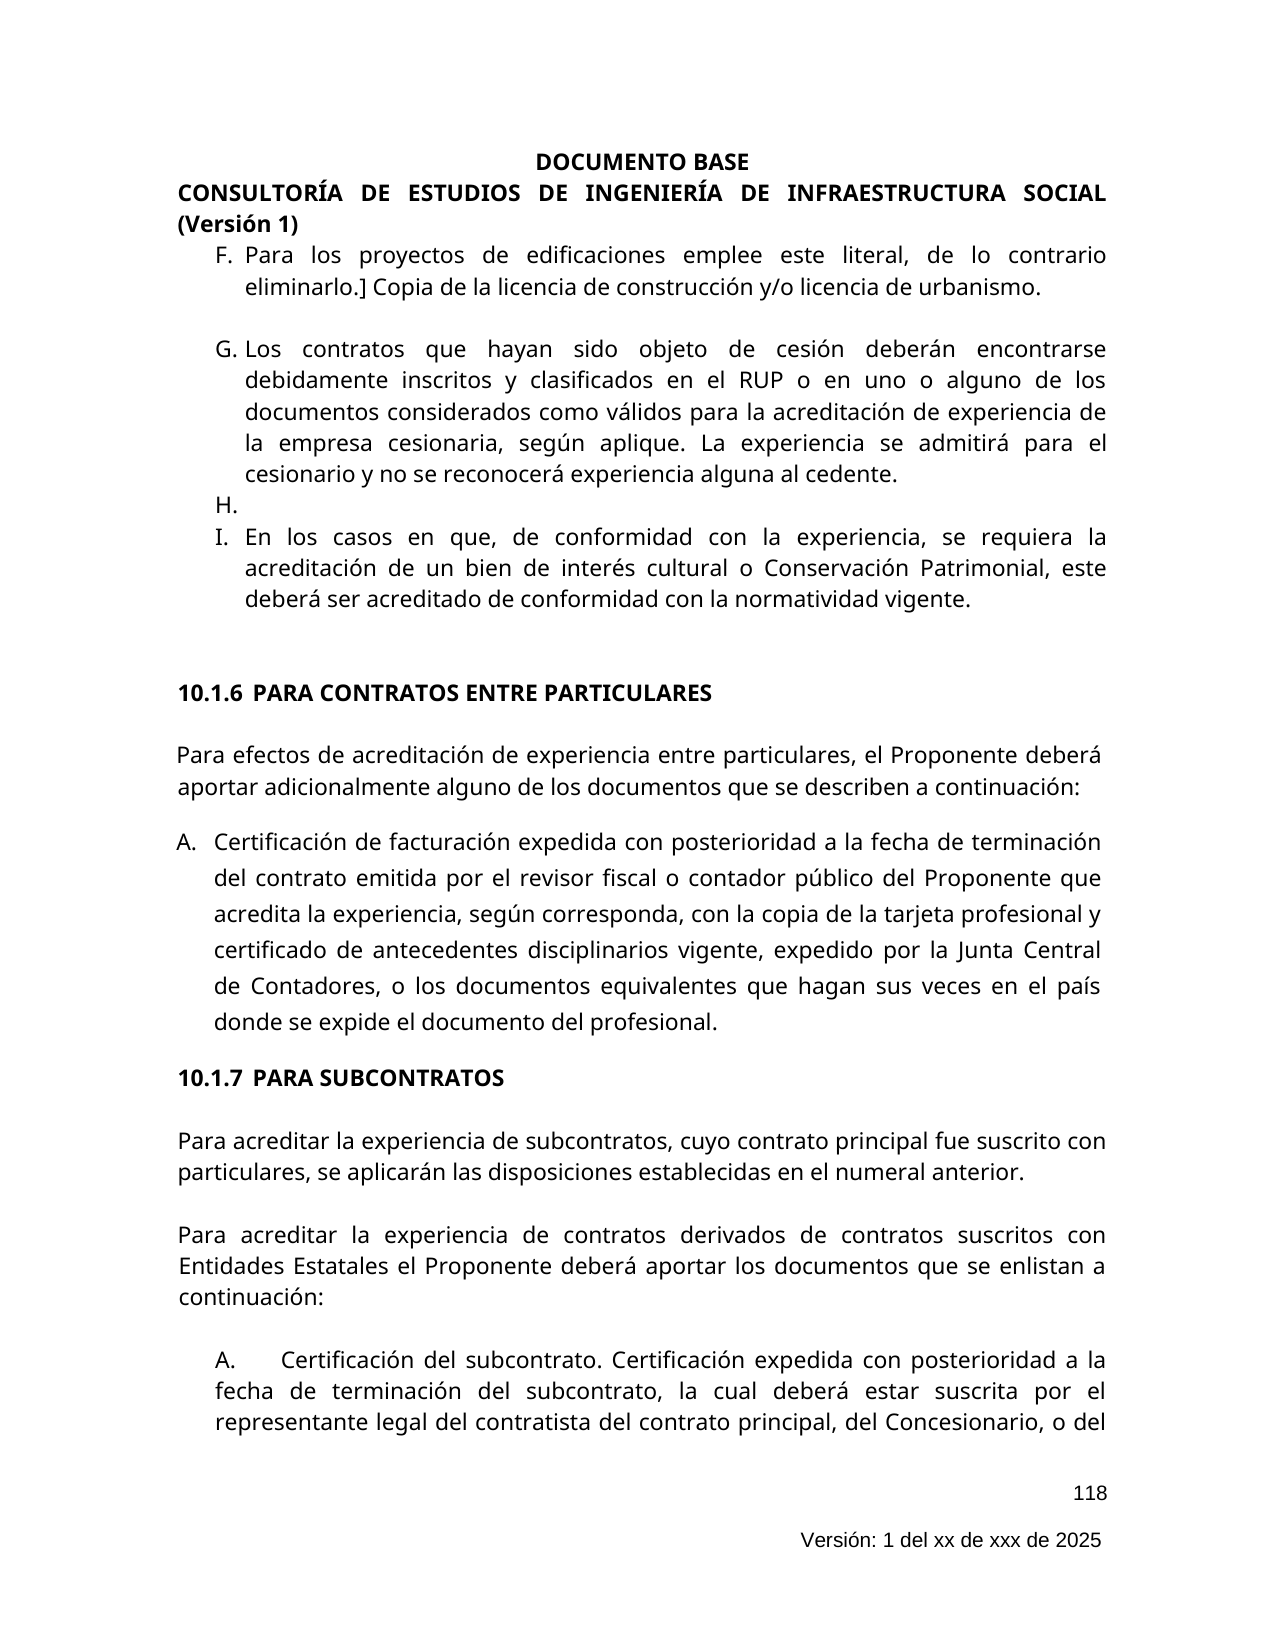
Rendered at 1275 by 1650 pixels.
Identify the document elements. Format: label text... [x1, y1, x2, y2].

subtitle PARA SUBCONTRATOS [177, 1062, 1107, 1093]
list Para los proyectos de edificaciones emplee este literal, de lo contrario eliminarlo.] Copia de la licencia de construcción y/o licencia de urbanismo. [215, 239, 1107, 302]
list Los contratos que hayan sido objeto de cesión deberán encontrarse debidamente inscritos y clasificados en el RUP o en uno o alguno de los documentos considerados como válidos para la acreditación de experiencia de la empresa cesionaria, según aplique. La experiencia se admitirá para el cesionario y no se reconocerá experiencia alguna al cedente. [215, 333, 1107, 489]
list Certificación de facturación expedida con posterioridad a la fecha de terminación del contrato emitida por el revisor fiscal o contador público del Proponente que acredita la experiencia, según corresponda, con la copia de la tarjeta profesional y certificado de antecedentes disciplinarios vigente, expedido por la Junta Central de Contadores, o los documentos equivalentes que hagan sus veces en el país donde se expide el documento del profesional. [176, 826, 1102, 1037]
text Para acreditar la experiencia de subcontratos, cuyo contrato principal fue suscrito con particulares, se aplicarán las disposiciones establecidas en el numeral anterior. [177, 1125, 1107, 1187]
subtitle PARA CONTRATOS ENTRE PARTICULARES [177, 677, 1107, 708]
text Para acreditar la experiencia de contratos derivados de contratos suscritos con Entidades Estatales el Proponente deberá aportar los documentos que se enlistan a continuación: [177, 1218, 1107, 1312]
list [215, 1343, 1107, 1437]
text Para efectos de acreditación de experiencia entre particulares, el Proponente deberá aportar adicionalmente alguno de los documentos que se describen a continuación: [176, 739, 1102, 802]
list En los casos en que, de conformidad con la experiencia, se requiera la acreditación de un bien de interés cultural o Conservación Patrimonial, este deberá ser acreditado de conformidad con la normatividad vigente. [215, 521, 1107, 614]
